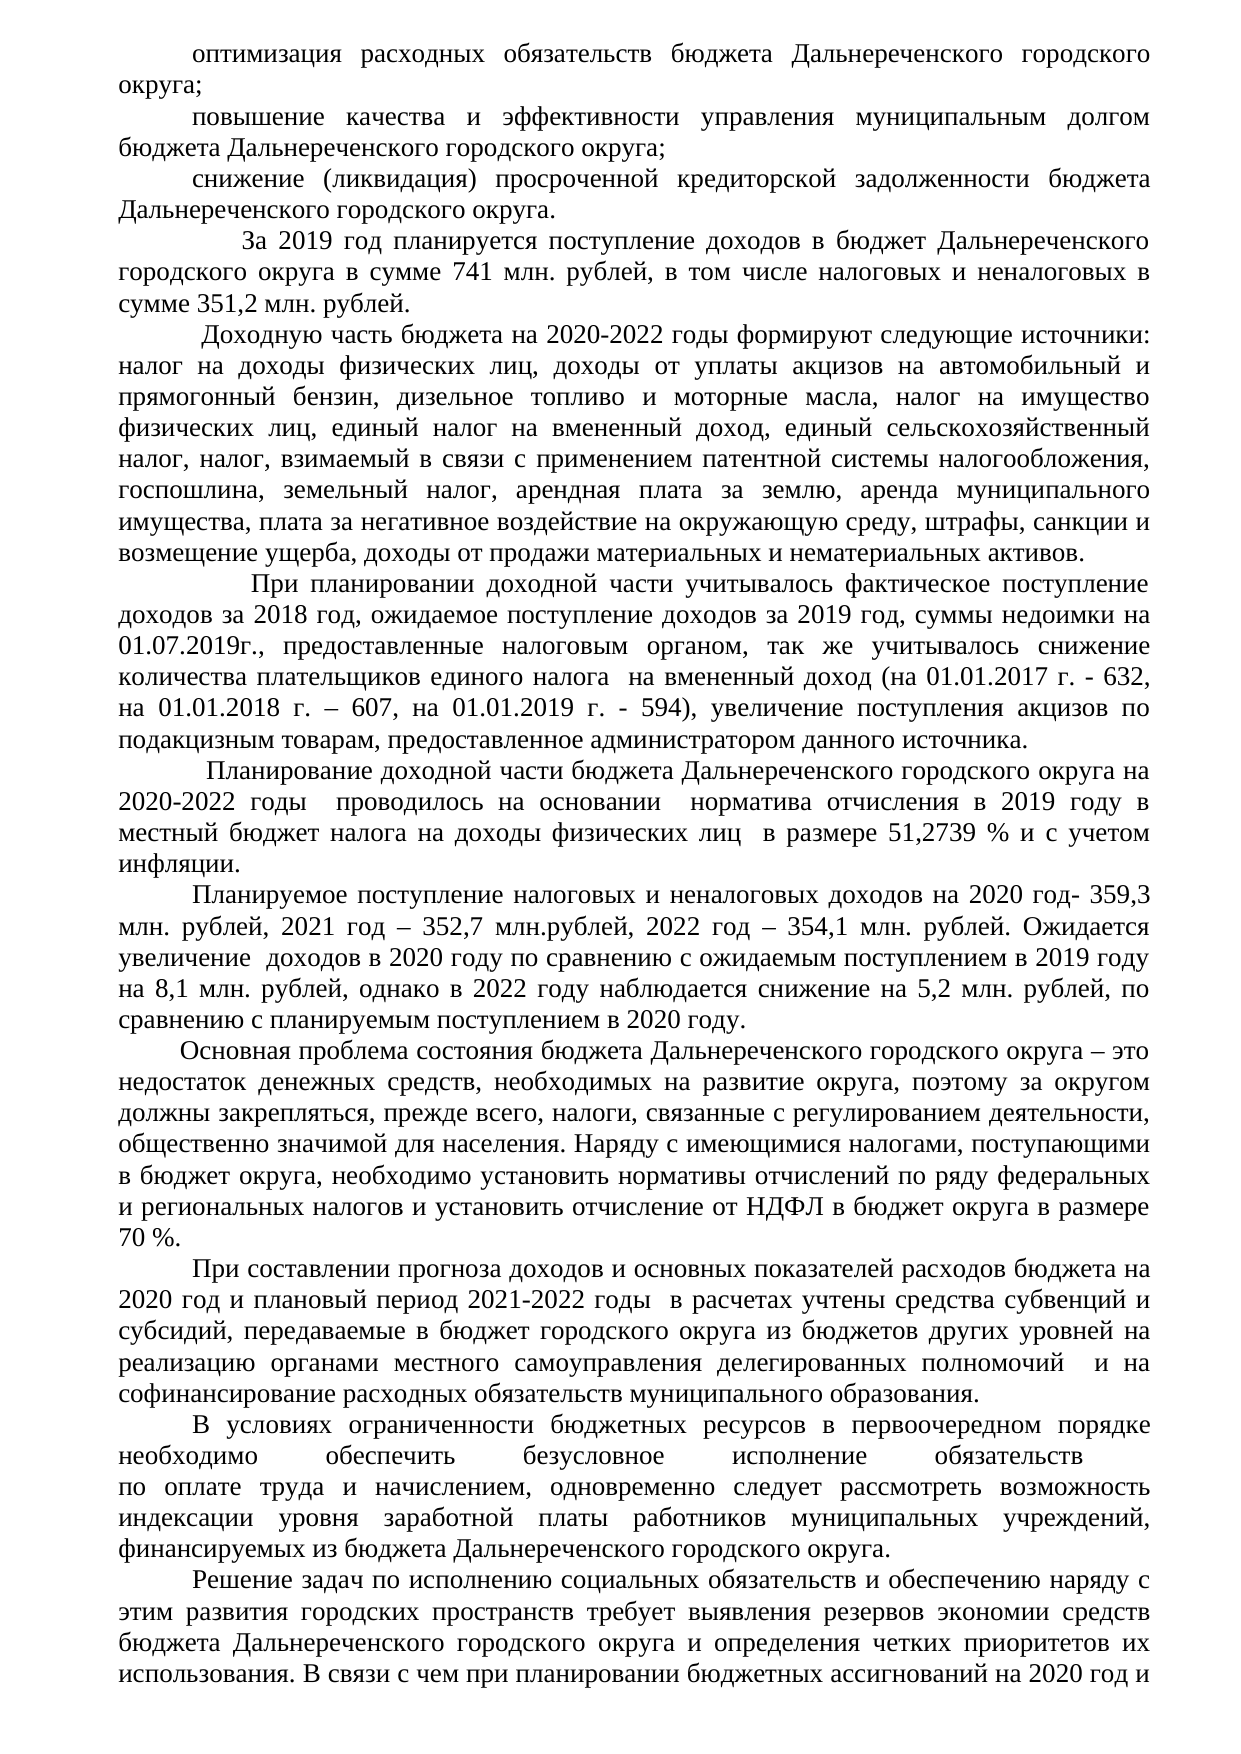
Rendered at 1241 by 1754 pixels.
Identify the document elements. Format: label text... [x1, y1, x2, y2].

text Планирование доходной части бюджета Дальнереченского городского округа на 2020-2022 годы проводилось на основании норматива отчисления в 2019 году в местный бюджет налога на доходы физических лиц в размере 51,2739 % и с учетом инфляции. [118, 754, 1152, 878]
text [118, 1564, 1152, 1688]
text При планировании доходной части учитывалось фактическое поступление доходов за 2018 год, ожидаемое поступление доходов за 2019 год, суммы недоимки на 01.07.2019г., предоставленные налоговым органом, так же учитывалось снижение количества плательщиков единого налога на вмененный доход (на 01.01.2017 г. - 632, на 01.01.2018 г. – 607, на 01.01.2019 г. - 594), увеличение поступления акцизов по подакцизным товарам, предоставленное администратором данного источника. [118, 567, 1152, 754]
text Планируемое поступление налоговых и неналоговых доходов на 2020 год- 359,3 млн. рублей, 2021 год – 352,7 млн.рублей, 2022 год – 354,1 млн. рублей. Ожидается увеличение доходов в 2020 году по сравнению с ожидаемым поступлением в 2019 году на 8,1 млн. рублей, однако в 2022 году наблюдается снижение на 5,2 млн. рублей, по сравнению с планируемым поступлением в 2020 году. [118, 878, 1152, 1034]
text снижение (ликвидация) просроченной кредиторской задолженности бюджета Дальнереченского городского округа. [118, 162, 1152, 224]
text оптимизация расходных обязательств бюджета Дальнереченского городского округа; [118, 37, 1152, 100]
text При составлении прогноза доходов и основных показателей расходов бюджета на 2020 год и плановый период 2021-2022 годы в расчетах учтены средства субвенций и субсидий, передаваемые в бюджет городского округа из бюджетов других уровней на реализацию органами местного самоуправления делегированных полномочий и на софинансирование расходных обязательств муниципального образования. [118, 1252, 1152, 1408]
text Основная проблема состояния бюджета Дальнереченского городского округа – это недостаток денежных средств, необходимых на развитие округа, поэтому за округом должны закрепляться, прежде всего, налоги, связанные с регулированием деятельности, общественно значимой для населения. Наряду с имеющимися налогами, поступающими в бюджет округа, необходимо установить нормативы отчислений по ряду федеральных и региональных налогов и установить отчисление от НДФЛ в бюджет округа в размере 70 %. [118, 1034, 1152, 1252]
text Доходную часть бюджета на 2020-2022 годы формируют следующие источники: налог на доходы физических лиц, доходы от уплаты акцизов на автомобильный и прямогонный бензин, дизельное топливо и моторные масла, налог на имущество физических лиц, единый налог на вмененный доход, единый сельскохозяйственный налог, налог, взимаемый в связи с применением патентной системы налогообложения, госпошлина, земельный налог, арендная плата за землю, аренда муниципального имущества, плата за негативное воздействие на окружающую среду, штрафы, санкции и возмещение ущерба, доходы от продажи материальных и нематериальных активов. [118, 318, 1152, 567]
text За 2019 год планируется поступление доходов в бюджет Дальнереченского городского округа в сумме 741 млн. рублей, в том числе налоговых и неналоговых в сумме 351,2 млн. рублей. [118, 224, 1152, 318]
text повышение качества и эффективности управления муниципальным долгом бюджета Дальнереченского городского округа; [118, 100, 1152, 162]
text В условиях ограниченности бюджетных ресурсов в первоочередном порядке необходимо обеспечить безусловное исполнение обязательств по оплате труда и начислением, одновременно следует рассмотреть возможность индексации уровня заработной платы работников муниципальных учреждений, финансируемых из бюджета Дальнереченского городского округа. [118, 1408, 1152, 1564]
